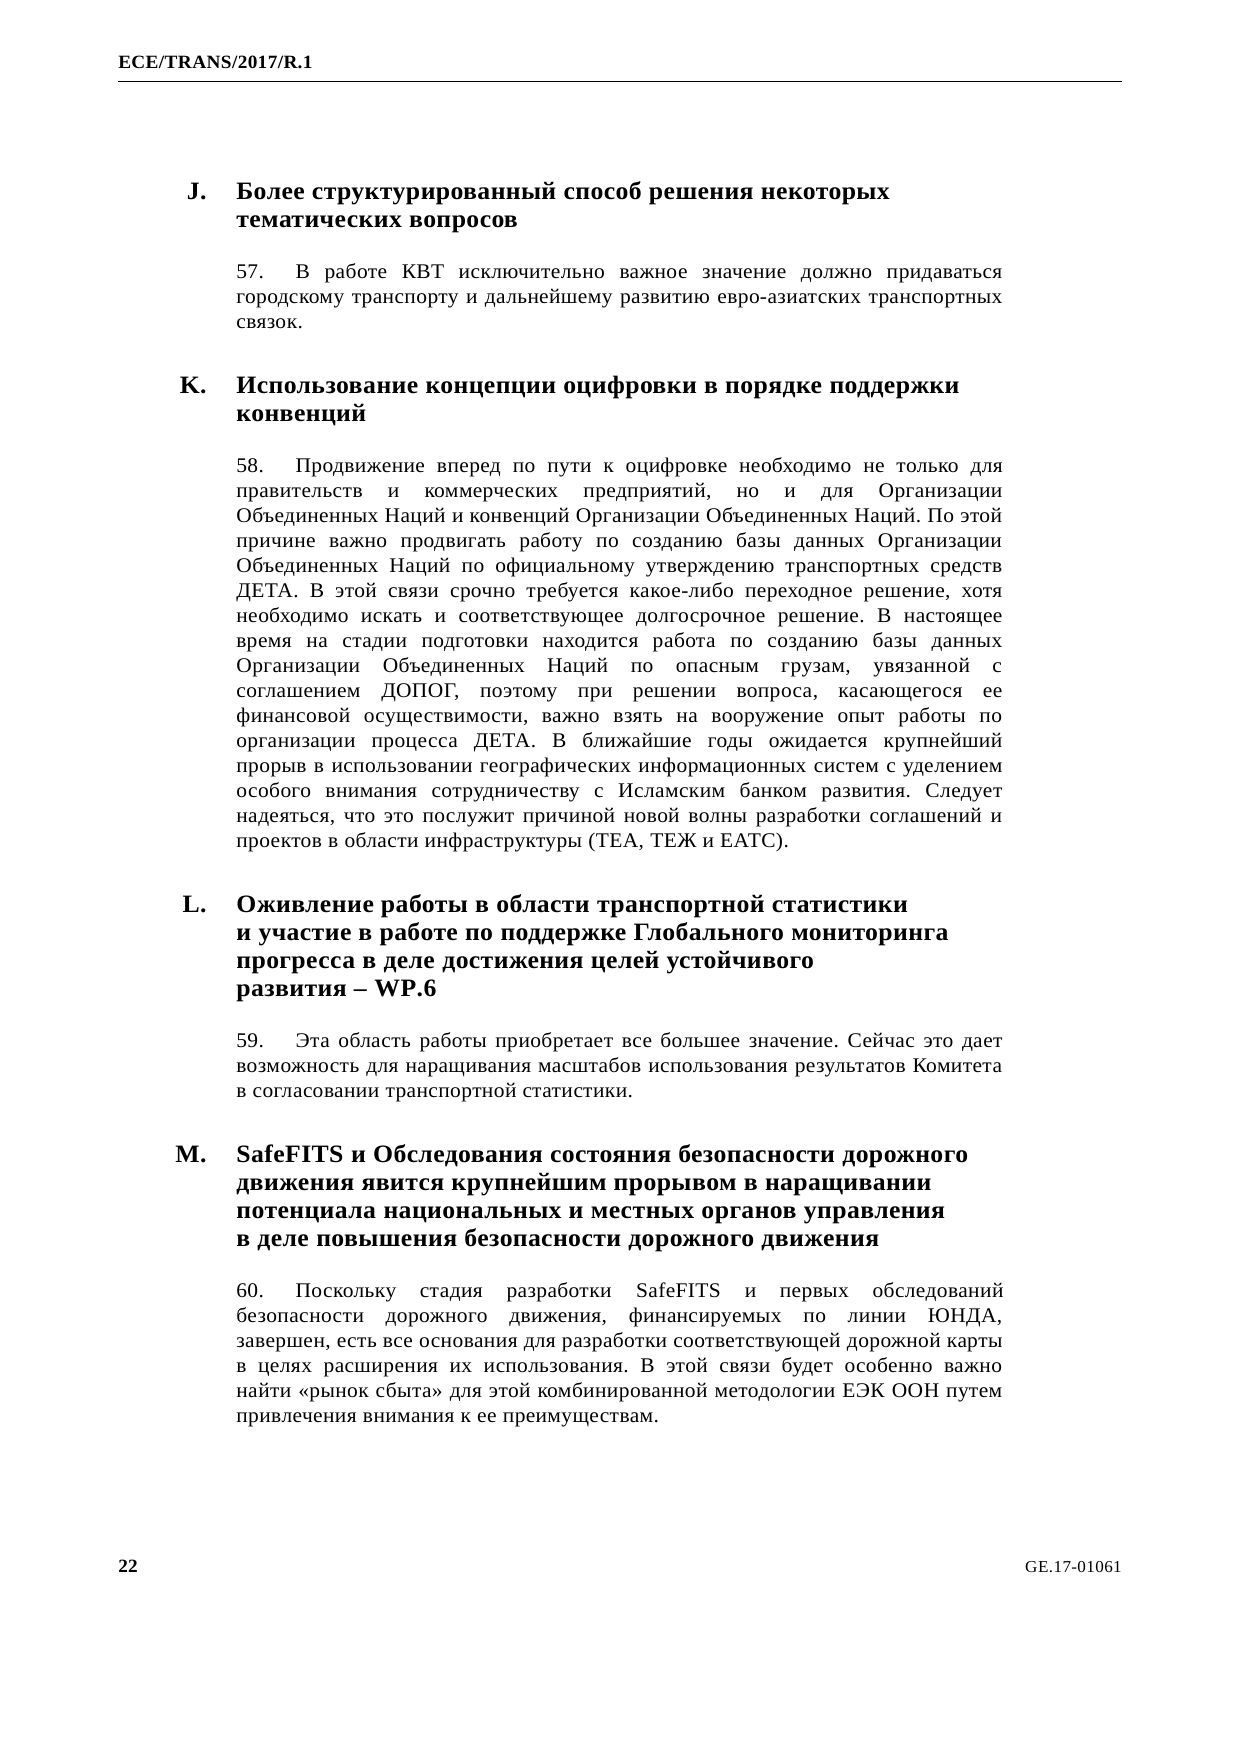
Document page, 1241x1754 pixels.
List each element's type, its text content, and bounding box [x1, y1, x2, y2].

text 58. Продвижение вперед по пути к оцифровке необходимо не только для правительств и коммерческих предприятий, но и для Организации Объединенных Наций и конвенций Организации Объединенных Наций. По этой причине важно продвигать работу по созданию базы данных Организации Объединенных Наций по официальному утверждению транспортных средств ДЕТА. В этой связи срочно требуется какое-либо переходное решение, хотя необходимо искать и соответствующее долгосрочное решение. В настоящее время на стадии подготовки находится работа по созданию базы данных Организации Объединенных Наций по опасным грузам, увязанной с соглашением ДОПОГ, поэтому при решении вопроса, касающегося ее финансовой осуществимости, важно взять на вооружение опыт работы по организации процесса ДЕТА. В ближайшие годы ожидается крупнейший прорыв в использовании географических информационных систем с уделением особого внимания сотрудничеству с Исламским банком развития. Следует надеяться, что это послужит причиной новой волны разработки соглашений и проектов в области инфраструктуры (ТЕА, ТЕЖ и ЕАТС). [236, 452, 1004, 852]
text 57. В работе КВТ исключительно важное значение должно придаваться городскому транспорту и дальнейшему развитию евро-азиатских транспортных связок. [236, 258, 1004, 333]
text J. Более структурированный способ решения некоторых тематических вопросов [118, 177, 1004, 233]
text 59. Эта область работы приобретает все большее значение. Сейчас это дает возможность для наращивания масштабов использования результатов Комитета в согласовании транспортной статистики. [236, 1027, 1004, 1102]
text M. SafeFITS и Обследования состояния безопасности дорожного движения явится крупнейшим прорывом в наращивании потенциала национальных и местных органов управления в деле повышения безопасности дорожного движения [118, 1140, 1004, 1252]
text L. Оживление работы в области транспортной статистики и участие в работе по поддержке Глобального мониторинга прогресса в деле достижения целей устойчивого развития – WP.6 [118, 890, 1004, 1002]
text 60. Поскольку стадия разработки SafeFITS и первых обследований безопасности дорожного движения, финансируемых по линии ЮНДА, завершен, есть все основания для разработки соответствующей дорожной карты в целях расширения их использования. В этой связи будет особенно важно найти «рынок сбыта» для этой комбинированной методологии ЕЭК ООН путем привлечения внимания к ее преимуществам. [236, 1277, 1004, 1427]
text K. Использование концепции оцифровки в порядке поддержки конвенций [118, 371, 1004, 427]
